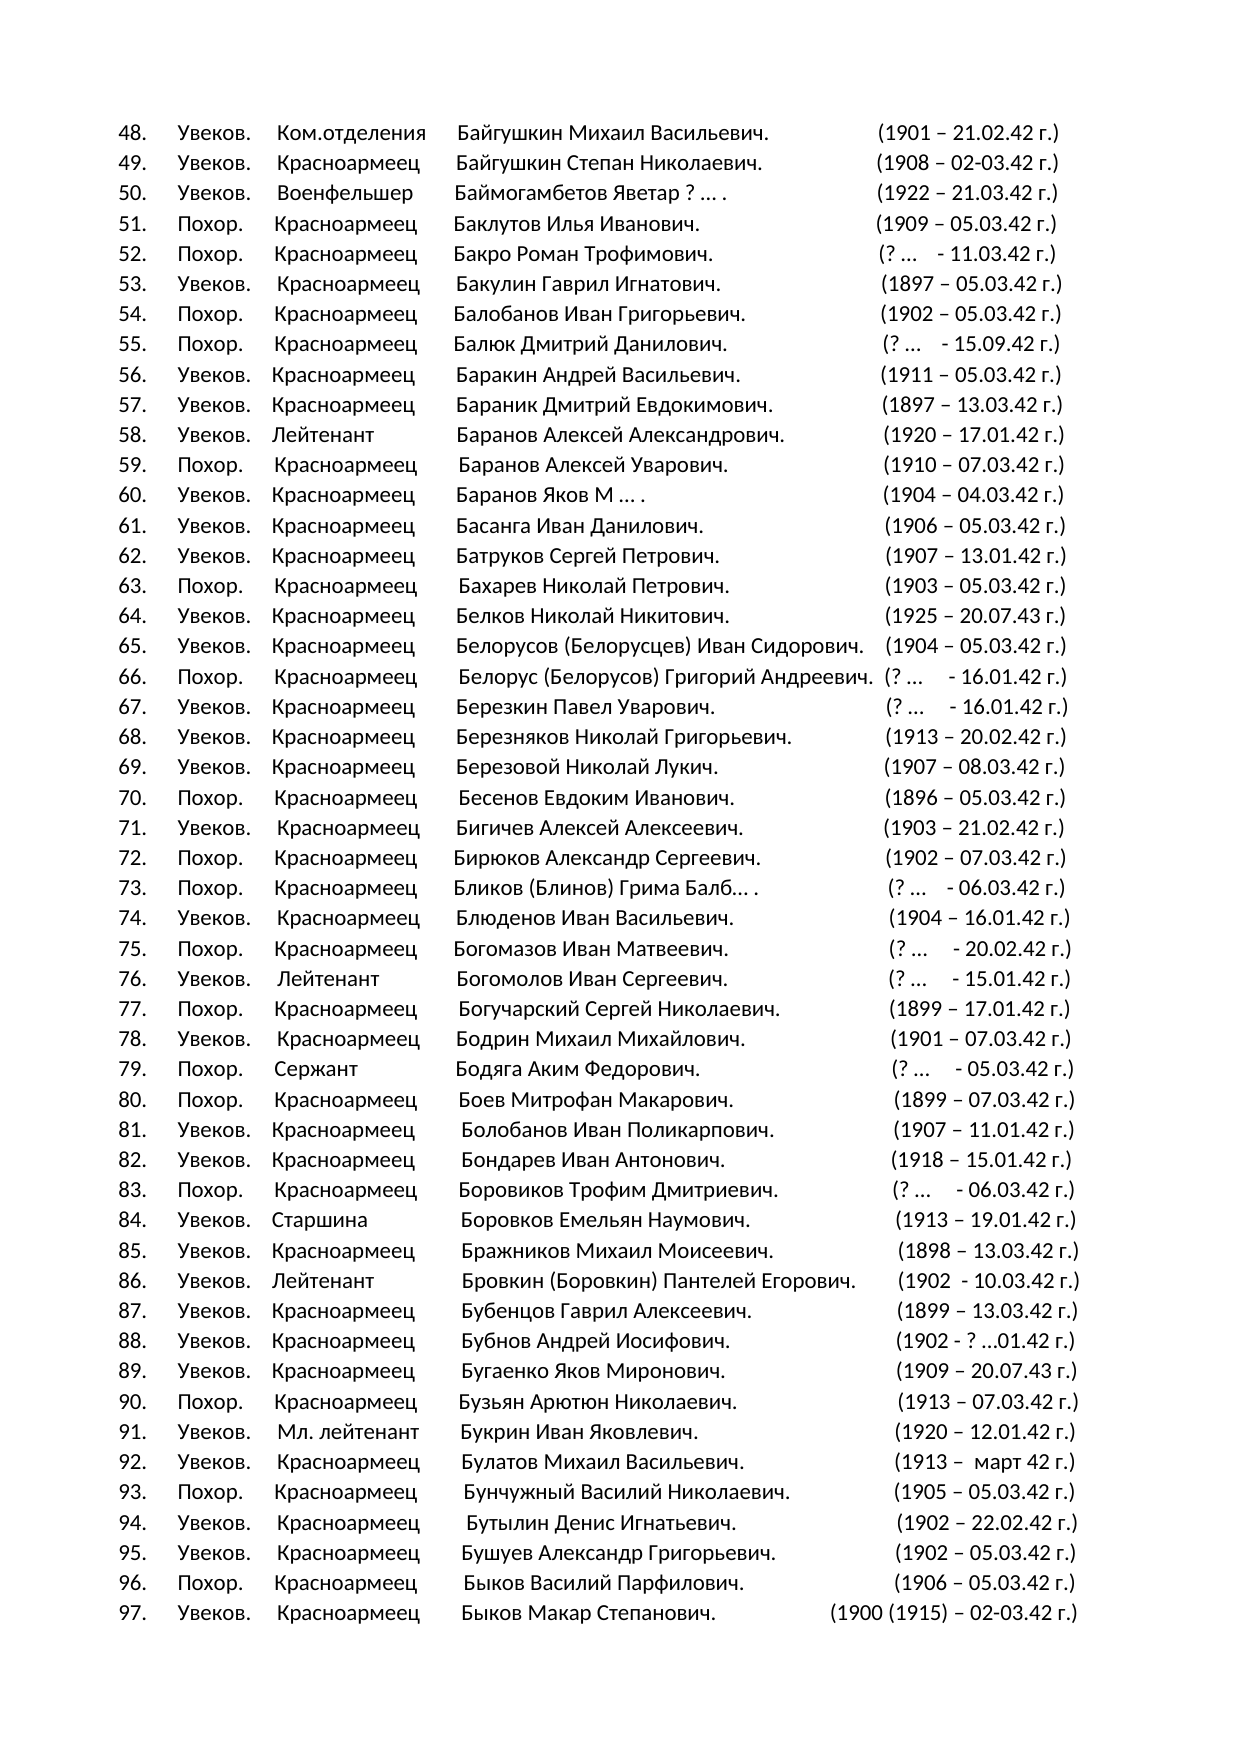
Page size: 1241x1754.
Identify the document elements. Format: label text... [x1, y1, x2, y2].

list Увеков. Красноармеец Болобанов Иван Поликарпович. (1907 – 11.01.42 г.) [118, 1115, 1152, 1143]
list Увеков. Ком.отделения Байгушкин Михаил Васильевич. (1901 – 21.02.42 г.) [118, 118, 1152, 146]
list Увеков. Красноармеец Баранов Яков М … . (1904 – 04.03.42 г.) [118, 481, 1152, 509]
list Увеков. Красноармеец Бараник Дмитрий Евдокимович. (1897 – 13.03.42 г.) [118, 390, 1152, 418]
list Увеков. Красноармеец Бражников Михаил Моисеевич. (1898 – 13.03.42 г.) [118, 1236, 1152, 1264]
list Похор. Красноармеец Бакро Роман Трофимович. (? … - 11.03.42 г.) [118, 239, 1152, 267]
list Увеков. Красноармеец Бубенцов Гаврил Алексеевич. (1899 – 13.03.42 г.) [118, 1296, 1152, 1324]
list Похор. Красноармеец Боев Митрофан Макарович. (1899 – 07.03.42 г.) [118, 1085, 1152, 1113]
list Похор. Красноармеец Баранов Алексей Уварович. (1910 – 07.03.42 г.) [118, 450, 1152, 478]
list Увеков. Лейтенант Баранов Алексей Александрович. (1920 – 17.01.42 г.) [118, 420, 1152, 448]
list Увеков. Красноармеец Бигичев Алексей Алексеевич. (1903 – 21.02.42 г.) [118, 813, 1152, 841]
list Увеков. Красноармеец Байгушкин Степан Николаевич. (1908 – 02-03.42 г.) [118, 148, 1152, 176]
list Увеков. Красноармеец Березняков Николай Григорьевич. (1913 – 20.02.42 г.) [118, 722, 1152, 750]
list Увеков. Старшина Боровков Емельян Наумович. (1913 – 19.01.42 г.) [118, 1206, 1152, 1234]
list Увеков. Красноармеец Бодрин Михаил Михайлович. (1901 – 07.03.42 г.) [118, 1024, 1152, 1052]
list Похор. Красноармеец Белорус (Белорусов) Григорий Андреевич. (? … - 16.01.42 г.) [118, 662, 1152, 690]
list Похор. Красноармеец Балобанов Иван Григорьевич. (1902 – 05.03.42 г.) [118, 299, 1152, 327]
list Увеков. Красноармеец Белков Николай Никитович. (1925 – 20.07.43 г.) [118, 601, 1152, 629]
list Похор. Красноармеец Бликов (Блинов) Грима Балб… . (? … - 06.03.42 г.) [118, 873, 1152, 901]
list Увеков. Лейтенант Богомолов Иван Сергеевич. (? … - 15.01.42 г.) [118, 964, 1152, 992]
list Похор. Красноармеец Быков Василий Парфилович. (1906 – 05.03.42 г.) [118, 1568, 1152, 1596]
list Похор. Красноармеец Богомазов Иван Матвеевич. (? … - 20.02.42 г.) [118, 934, 1152, 962]
list Похор. Красноармеец Бузьян Арютюн Николаевич. (1913 – 07.03.42 г.) [118, 1387, 1152, 1415]
list Увеков. Красноармеец Березкин Павел Уварович. (? … - 16.01.42 г.) [118, 692, 1152, 720]
list Увеков. Красноармеец Бутылин Денис Игнатьевич. (1902 – 22.02.42 г.) [118, 1508, 1152, 1536]
list Похор. Красноармеец Бирюков Александр Сергеевич. (1902 – 07.03.42 г.) [118, 843, 1152, 871]
list Увеков. Красноармеец Быков Макар Степанович. (1900 (1915) – 02-03.42 г.) [118, 1598, 1152, 1626]
list Похор. Красноармеец Бунчужный Василий Николаевич. (1905 – 05.03.42 г.) [118, 1477, 1152, 1506]
list Увеков. Военфельшер Баймогамбетов Яветар ? … . (1922 – 21.03.42 г.) [118, 178, 1152, 207]
list Увеков. Красноармеец Березовой Николай Лукич. (1907 – 08.03.42 г.) [118, 752, 1152, 781]
list Увеков. Красноармеец Батруков Сергей Петрович. (1907 – 13.01.42 г.) [118, 541, 1152, 569]
list Увеков. Лейтенант Бровкин (Боровкин) Пантелей Егорович. (1902 - 10.03.42 г.) [118, 1266, 1152, 1294]
list Похор. Красноармеец Бесенов Евдоким Иванович. (1896 – 05.03.42 г.) [118, 783, 1152, 811]
list Похор. Сержант Бодяга Аким Федорович. (? … - 05.03.42 г.) [118, 1054, 1152, 1083]
list Похор. Красноармеец Богучарский Сергей Николаевич. (1899 – 17.01.42 г.) [118, 994, 1152, 1022]
list Увеков. Красноармеец Баракин Андрей Васильевич. (1911 – 05.03.42 г.) [118, 360, 1152, 388]
list Увеков. Красноармеец Басанга Иван Данилович. (1906 – 05.03.42 г.) [118, 511, 1152, 539]
list Увеков. Красноармеец Бушуев Александр Григорьевич. (1902 – 05.03.42 г.) [118, 1538, 1152, 1566]
list Похор. Красноармеец Балюк Дмитрий Данилович. (? … - 15.09.42 г.) [118, 329, 1152, 358]
list Увеков. Мл. лейтенант Букрин Иван Яковлевич. (1920 – 12.01.42 г.) [118, 1417, 1152, 1445]
list Увеков. Красноармеец Бугаенко Яков Миронович. (1909 – 20.07.43 г.) [118, 1357, 1152, 1385]
list Увеков. Красноармеец Бакулин Гаврил Игнатович. (1897 – 05.03.42 г.) [118, 269, 1152, 297]
list Увеков. Красноармеец Бондарев Иван Антонович. (1918 – 15.01.42 г.) [118, 1145, 1152, 1173]
list Похор. Красноармеец Боровиков Трофим Дмитриевич. (? … - 06.03.42 г.) [118, 1175, 1152, 1203]
list Увеков. Красноармеец Белорусов (Белорусцев) Иван Сидорович. (1904 – 05.03.42 г.) [118, 632, 1152, 660]
list Похор. Красноармеец Баклутов Илья Иванович. (1909 – 05.03.42 г.) [118, 209, 1152, 237]
list Увеков. Красноармеец Блюденов Иван Васильевич. (1904 – 16.01.42 г.) [118, 903, 1152, 932]
list Похор. Красноармеец Бахарев Николай Петрович. (1903 – 05.03.42 г.) [118, 571, 1152, 599]
list Увеков. Красноармеец Булатов Михаил Васильевич. (1913 – март 42 г.) [118, 1447, 1152, 1475]
list Увеков. Красноармеец Бубнов Андрей Иосифович. (1902 - ? …01.42 г.) [118, 1326, 1152, 1354]
